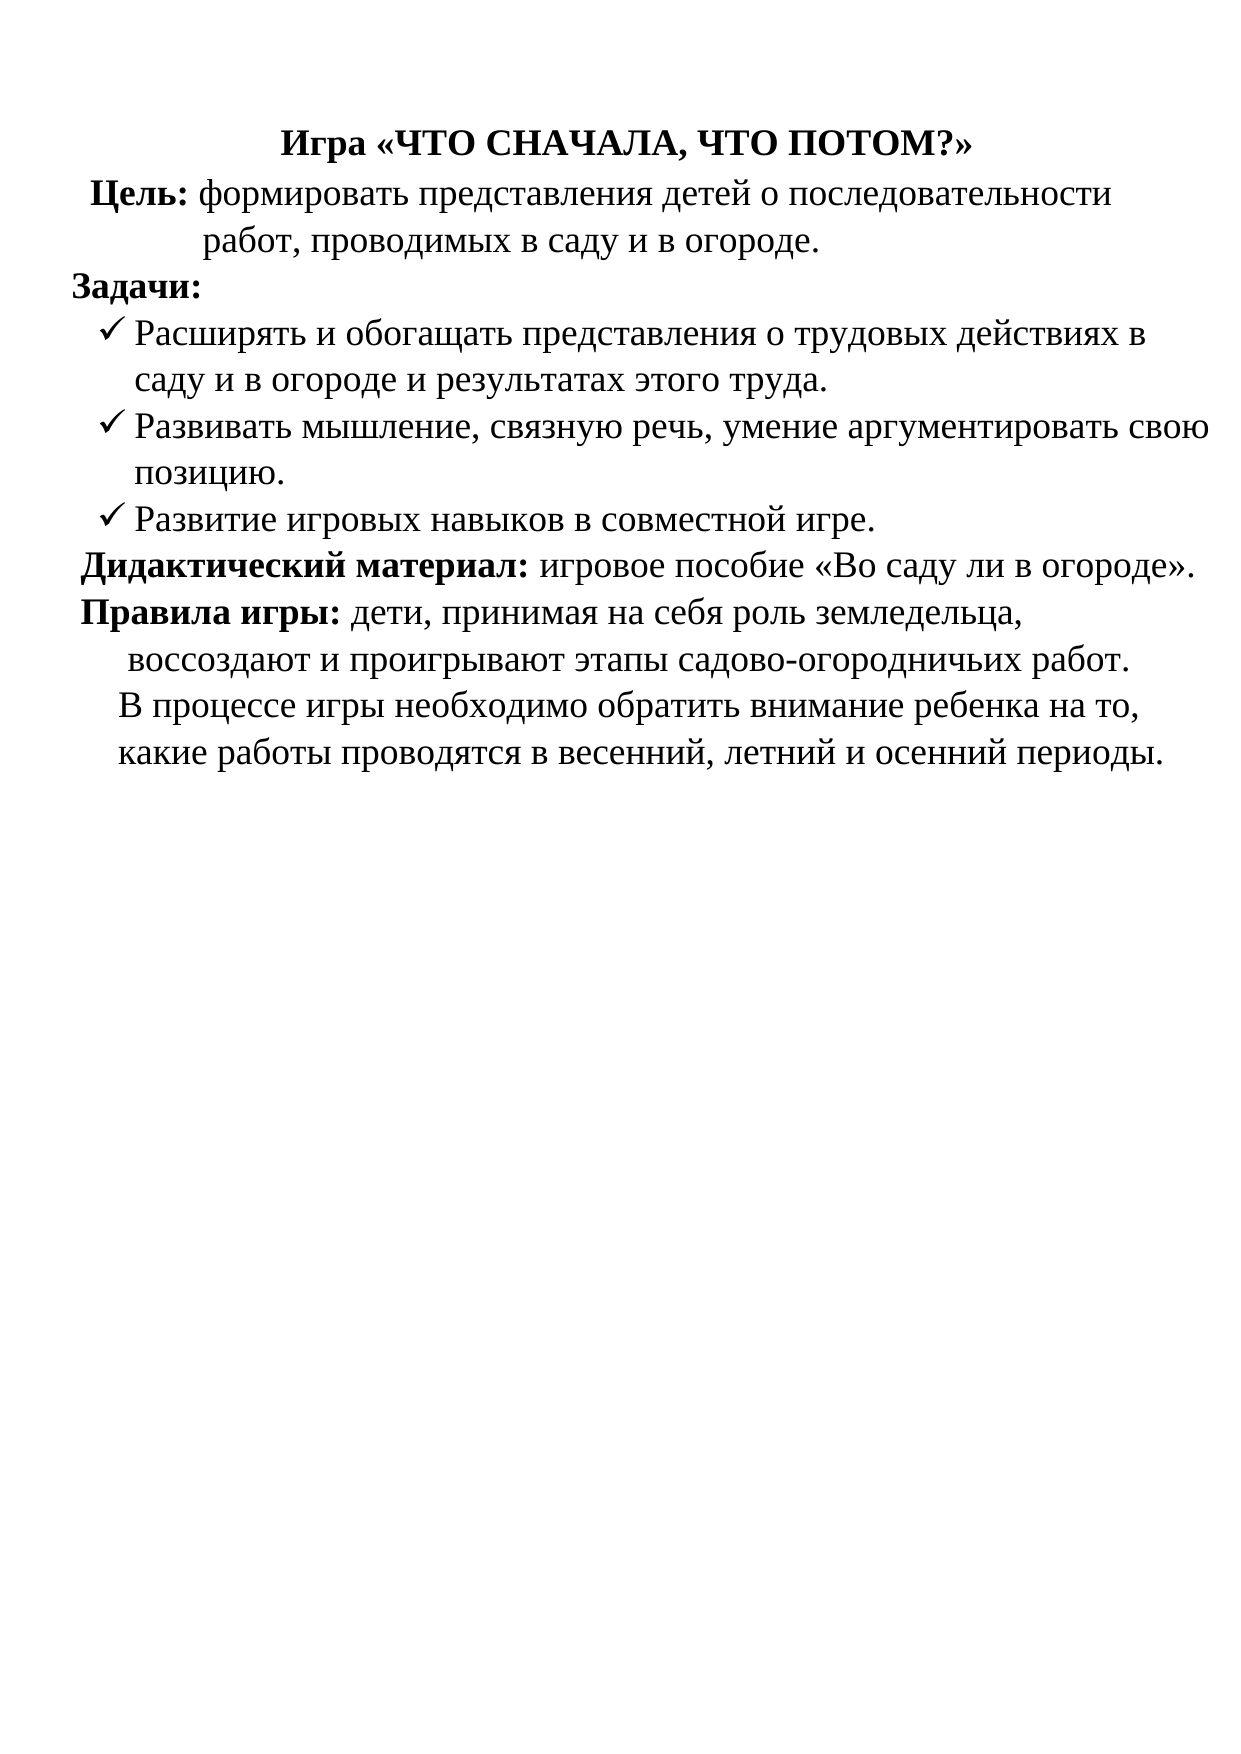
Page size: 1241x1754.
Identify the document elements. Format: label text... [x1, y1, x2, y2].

text Задачи: [15, 263, 1211, 307]
text В процессе игры необходимо обратить внимание ребенка на то, [15, 683, 1211, 726]
list Развивать мышление, связную речь, умение аргументировать свою позицию. [97, 403, 1211, 493]
text воссоздают и проигрывают этапы садово-огородничьих работ. [15, 636, 1211, 679]
text Игра «ЧТО СНАЧАЛА, ЧТО ПОТОМ?» [15, 121, 1211, 164]
list Расширять и обогащать представления о трудовых действиях в саду и в огороде и результатах этого труда. [97, 310, 1211, 400]
text Правила игры: дети, принимая на себя роль земледельца, [15, 589, 1211, 633]
list Развитие игровых навыков в совместной игре. [97, 496, 1211, 539]
text Дидактический материал: игровое пособие «Во саду ли в огороде». [15, 543, 1211, 586]
text работ, проводимых в саду и в огороде. [15, 217, 1211, 260]
text какие работы проводятся в весенний, летний и осенний периоды. [15, 729, 1211, 772]
text Цель: формировать представления детей о последовательности [15, 170, 1211, 213]
